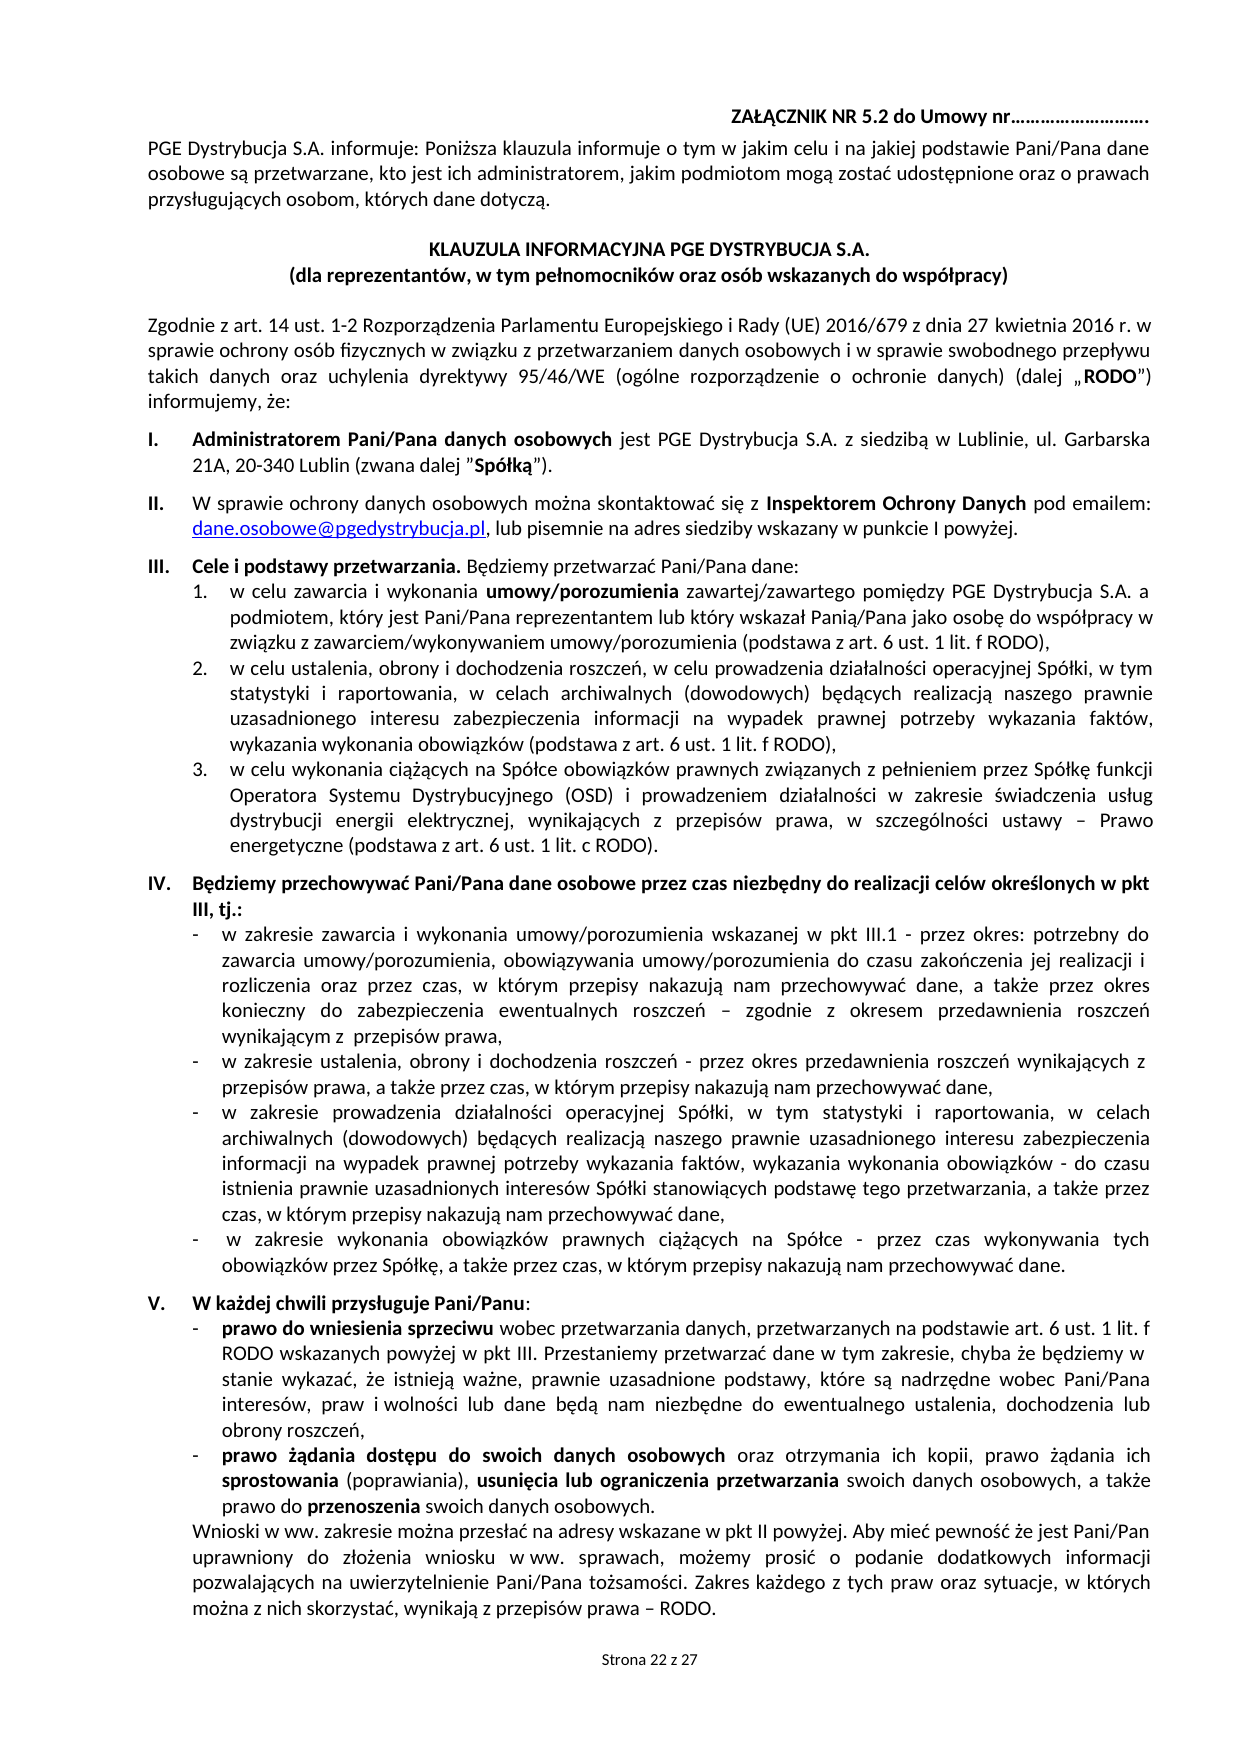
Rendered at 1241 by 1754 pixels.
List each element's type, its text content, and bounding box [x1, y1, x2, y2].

list w zakresie ustalenia, obrony i dochodzenia roszczeń - przez okres przedawnienia roszczeń wynikających z przepisów prawa, a także przez czas, w którym przepisy nakazują nam przechowywać dane, [192, 1048, 1152, 1099]
list W sprawie ochrony danych osobowych można skontaktować się z Inspektorem Ochrony Danych pod emailem: dane.osobowe@pgedystrybucja.pl, lub pisemnie na adres siedziby wskazany w punkcie I powyżej. [148, 490, 1152, 541]
text KLAUZULA INFORMACYJNA PGE DYSTRYBUCJA S.A. [148, 236, 1152, 262]
list Administratorem Pani/Pana danych osobowych jest PGE Dystrybucja S.A. z siedzibą w Lublinie, ul. Garbarska 21A, 20-340 Lublin (zwana dalej ”Spółką”). [148, 426, 1152, 477]
list prawo do wniesienia sprzeciwu wobec przetwarzania danych, przetwarzanych na podstawie art. 6 ust. 1 lit. f RODO wskazanych powyżej w pkt III. Przestaniemy przetwarzać dane w tym zakresie, chyba że będziemy w stanie wykazać, że istnieją ważne, prawnie uzasadnione podstawy, które są nadrzędne wobec Pani/Pana interesów, praw i wolności lub dane będą nam niezbędne do ewentualnego ustalenia, dochodzenia lub obrony roszczeń, [192, 1315, 1152, 1442]
text (dla reprezentantów, w tym pełnomocników oraz osób wskazanych do współpracy) [148, 262, 1150, 287]
list Cele i podstawy przetwarzania. Będziemy przetwarzać Pani/Pana dane: [148, 553, 1152, 578]
list w celu wykonania ciążących na Spółce obowiązków prawnych związanych z pełnieniem przez Spółkę funkcji Operatora Systemu Dystrybucyjnego (OSD) i prowadzeniem działalności w zakresie świadczenia usług dystrybucji energii elektrycznej, wynikających z przepisów prawa, w szczególności ustawy – Prawo energetyczne (podstawa z art. 6 ust. 1 lit. c RODO). [192, 756, 1155, 858]
text ZAŁĄCZNIK NR 5.2 do Umowy nr………………………. [148, 103, 1150, 129]
list prawo żądania dostępu do swoich danych osobowych oraz otrzymania ich kopii, prawo żądania ich sprostowania (poprawiania), usunięcia lub ograniczenia przetwarzania swoich danych osobowych, a także prawo do przenoszenia swoich danych osobowych. [192, 1442, 1152, 1518]
list Będziemy przechowywać Pani/Pana dane osobowe przez czas niezbędny do realizacji celów określonych w pkt III, tj.: [148, 871, 1152, 921]
list w zakresie wykonania obowiązków prawnych ciążących na Spółce - przez czas wykonywania tych obowiązków przez Spółkę, a także przez czas, w którym przepisy nakazują nam przechowywać dane. [192, 1226, 1152, 1277]
list w celu ustalenia, obrony i dochodzenia roszczeń, w celu prowadzenia działalności operacyjnej Spółki, w tym statystyki i raportowania, w celach archiwalnych (dowodowych) będących realizacją naszego prawnie uzasadnionego interesu zabezpieczenia informacji na wypadek prawnej potrzeby wykazania faktów, wykazania wykonania obowiązków (podstawa z art. 6 ust. 1 lit. f RODO), [192, 655, 1155, 756]
list w celu zawarcia i wykonania umowy/porozumienia zawartej/zawartego pomiędzy PGE Dystrybucja S.A. a podmiotem, który jest Pani/Pana reprezentantem lub który wskazał Panią/Pana jako osobę do współpracy w związku z zawarciem/wykonywaniem umowy/porozumienia (podstawa z art. 6 ust. 1 lit. f RODO), [192, 578, 1155, 655]
list w zakresie prowadzenia działalności operacyjnej Spółki, w tym statystyki i raportowania, w celach archiwalnych (dowodowych) będących realizacją naszego prawnie uzasadnionego interesu zabezpieczenia informacji na wypadek prawnej potrzeby wykazania faktów, wykazania wykonania obowiązków - do czasu istnienia prawnie uzasadnionych interesów Spółki stanowiących podstawę tego przetwarzania, a także przez czas, w którym przepisy nakazują nam przechowywać dane, [192, 1099, 1152, 1226]
text Zgodnie z art. 14 ust. 1-2 Rozporządzenia Parlamentu Europejskiego i Rady (UE) 2016/679 z dnia 27 kwietnia 2016 r. w sprawie ochrony osób fizycznych w związku z przetwarzaniem danych osobowych i w sprawie swobodnego przepływu takich danych oraz uchylenia dyrektywy 95/46/WE (ogólne rozporządzenie o ochronie danych) (dalej „RODO”) informujemy, że: [148, 312, 1152, 414]
list W każdej chwili przysługuje Pani/Panu: [148, 1290, 1152, 1315]
list w zakresie zawarcia i wykonania umowy/porozumienia wskazanej w pkt III.1 - przez okres: potrzebny do zawarcia umowy/porozumienia, obowiązywania umowy/porozumienia do czasu zakończenia jej realizacji i rozliczenia oraz przez czas, w którym przepisy nakazują nam przechowywać dane, a także przez okres konieczny do zabezpieczenia ewentualnych roszczeń – zgodnie z okresem przedawnienia roszczeń wynikającym z przepisów prawa, [192, 921, 1152, 1048]
text PGE Dystrybucja S.A. informuje: Poniższa klauzula informuje o tym w jakim celu i na jakiej podstawie Pani/Pana dane osobowe są przetwarzane, kto jest ich administratorem, jakim podmiotom mogą zostać udostępnione oraz o prawach przysługujących osobom, których dane dotyczą. [148, 135, 1152, 211]
text Wnioski w ww. zakresie można przesłać na adresy wskazane w pkt II powyżej. Aby mieć pewność że jest Pani/Pan uprawniony do złożenia wniosku w ww. sprawach, możemy prosić o podanie dodatkowych informacji pozwalających na uwierzytelnienie Pani/Pana tożsamości. Zakres każdego z tych praw oraz sytuacje, w których można z nich skorzystać, wynikają z przepisów prawa – RODO. [192, 1518, 1152, 1620]
